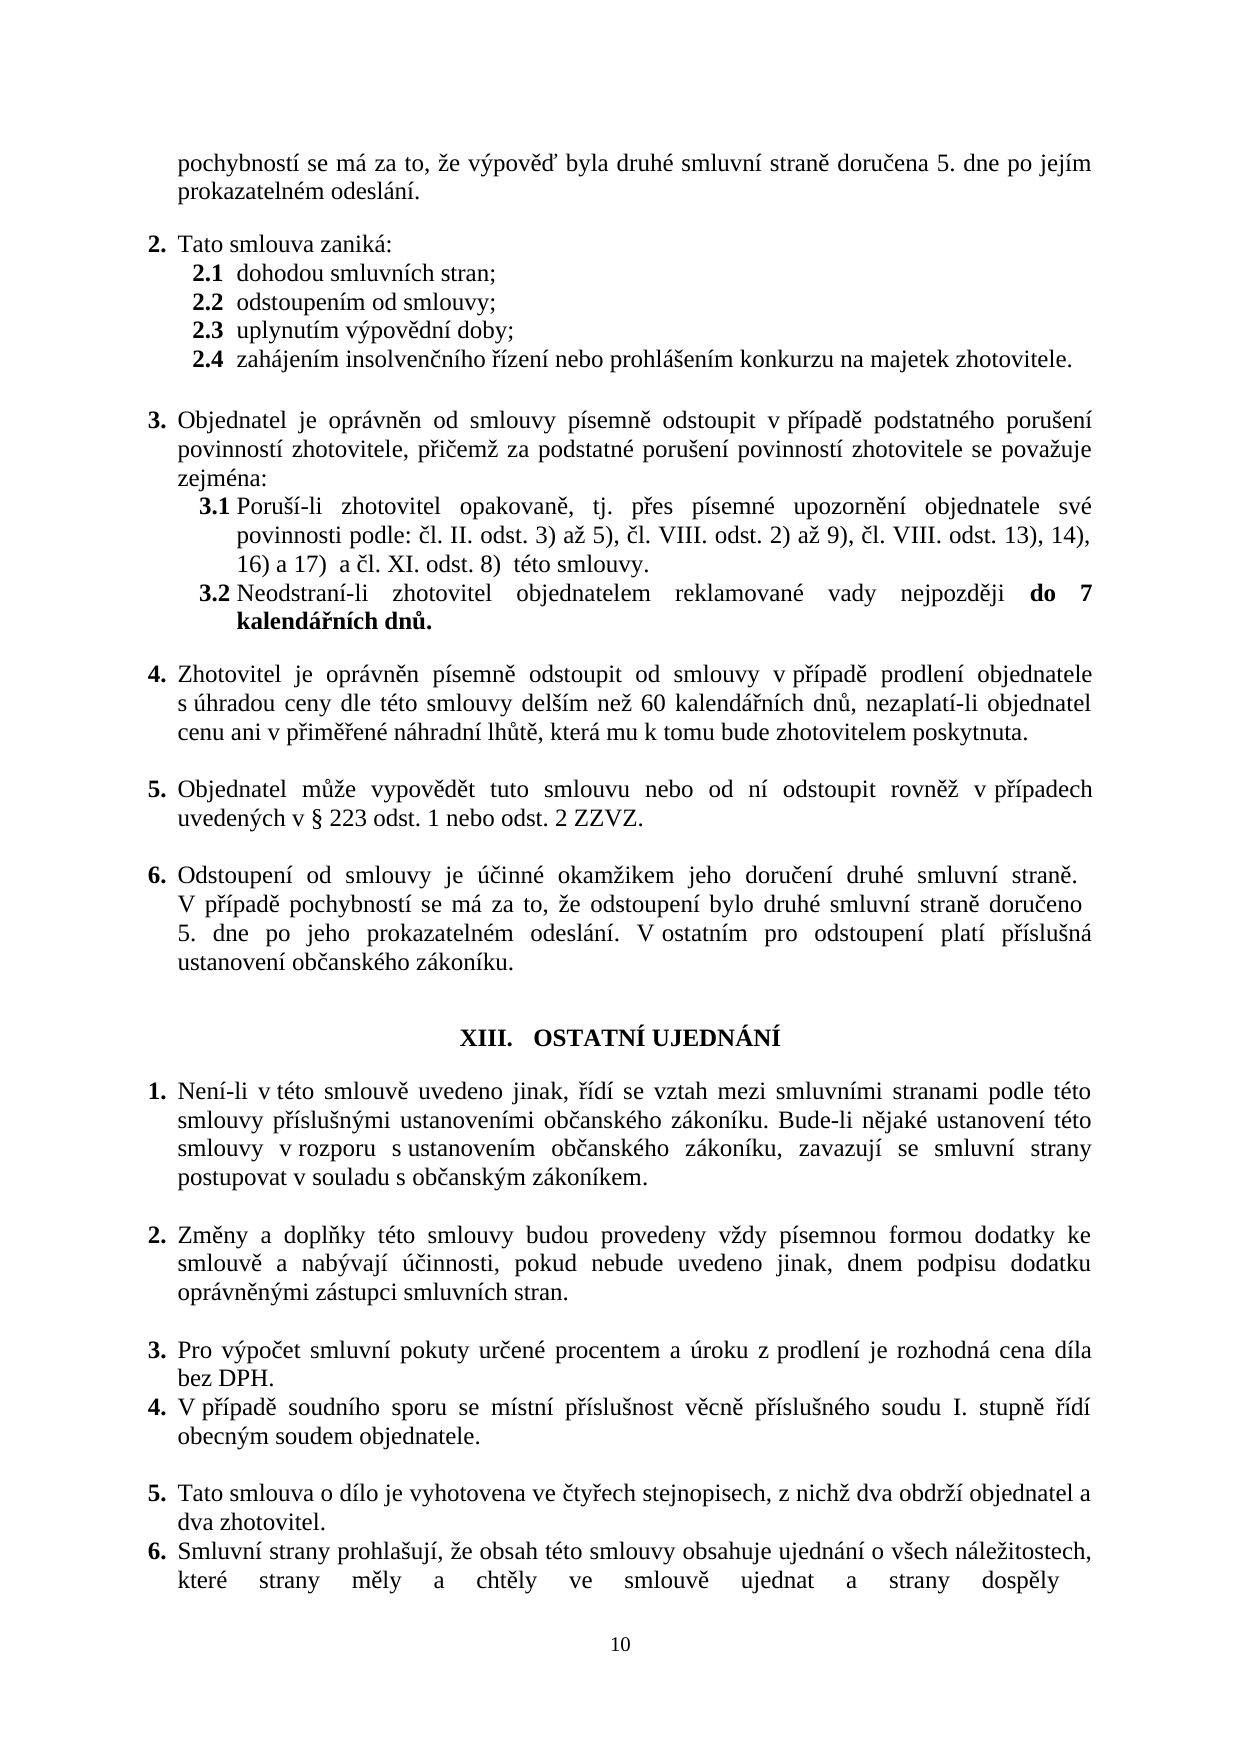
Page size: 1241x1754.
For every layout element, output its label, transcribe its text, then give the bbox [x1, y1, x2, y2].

list Poruší-li zhotovitel opakovaně, tj. přes písemné upozornění objednatele své povinnosti podle: čl. II. odst. 3) až 5), čl. VIII. odst. 2) až 9), čl. VIII. odst. 13), 14), 16) a 17) a čl. XI. odst. 8) této smlouvy. [199, 491, 1092, 578]
list V případě soudního sporu se místní příslušnost věcně příslušného soudu I. stupně řídí obecným soudem objednatele. [148, 1392, 1092, 1450]
list Zhotovitel je oprávněn písemně odstoupit od smlouvy v případě prodlení objednatele s úhradou ceny dle této smlouvy delším než 60 kalendářních dnů, nezaplatí-li objednatel cenu ani v přiměřené náhradní lhůtě, která mu k tomu bude zhotovitelem poskytnuta. [148, 659, 1092, 745]
list Objednatel může vypovědět tuto smlouvu nebo od ní odstoupit rovněž v případech uvedených v § 223 odst. 1 nebo odst. 2 ZZVZ. [148, 774, 1092, 832]
list Ostatní ujednání [148, 1023, 1092, 1052]
list Tato smlouva zaniká: [148, 229, 1092, 258]
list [148, 1536, 1092, 1593]
list Tato smlouva o dílo je vyhotovena ve čtyřech stejnopisech, z nichž dva obdrží objednatel a dva zhotovitel. [148, 1478, 1092, 1536]
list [148, 148, 1092, 205]
list Odstoupení od smlouvy je účinné okamžikem jeho doručení druhé smluvní straně. V případě pochybností se má za to, že odstoupení bylo druhé smluvní straně doručeno 5. dne po jeho prokazatelném odeslání. V ostatním pro odstoupení platí příslušná ustanovení občanského zákoníku. [148, 860, 1092, 975]
list Neodstraní-li zhotovitel objednatelem reklamované vady nejpozději do 7 kalendářních dnů. [199, 578, 1092, 635]
list Objednatel je oprávněn od smlouvy písemně odstoupit v případě podstatného porušení povinností zhotovitele, přičemž za podstatné porušení povinností zhotovitele se považuje zejména: [148, 405, 1092, 491]
list odstoupením od smlouvy; [192, 287, 1092, 315]
list Pro výpočet smluvní pokuty určené procentem a úroku z prodlení je rozhodná cena díla bez DPH. [148, 1335, 1092, 1392]
list Změny a doplňky této smlouvy budou provedeny vždy písemnou formou dodatky ke smlouvě a nabývají účinnosti, pokud nebude uvedeno jinak, dnem podpisu dodatku oprávněnými zástupci smluvních stran. [148, 1220, 1092, 1306]
list Není-li v této smlouvě uvedeno jinak, řídí se vztah mezi smluvními stranami podle této smlouvy příslušnými ustanoveními občanského zákoníku. Bude-li nějaké ustanovení této smlouvy v rozporu s ustanovením občanského zákoníku, zavazují se smluvní strany postupovat v souladu s občanským zákoníkem. [148, 1076, 1092, 1191]
list dohodou smluvních stran; [192, 258, 1092, 287]
list zahájením insolvenčního řízení nebo prohlášením konkurzu na majetek zhotovitele. [192, 344, 1092, 373]
list uplynutím výpovědní doby; [192, 315, 1092, 344]
